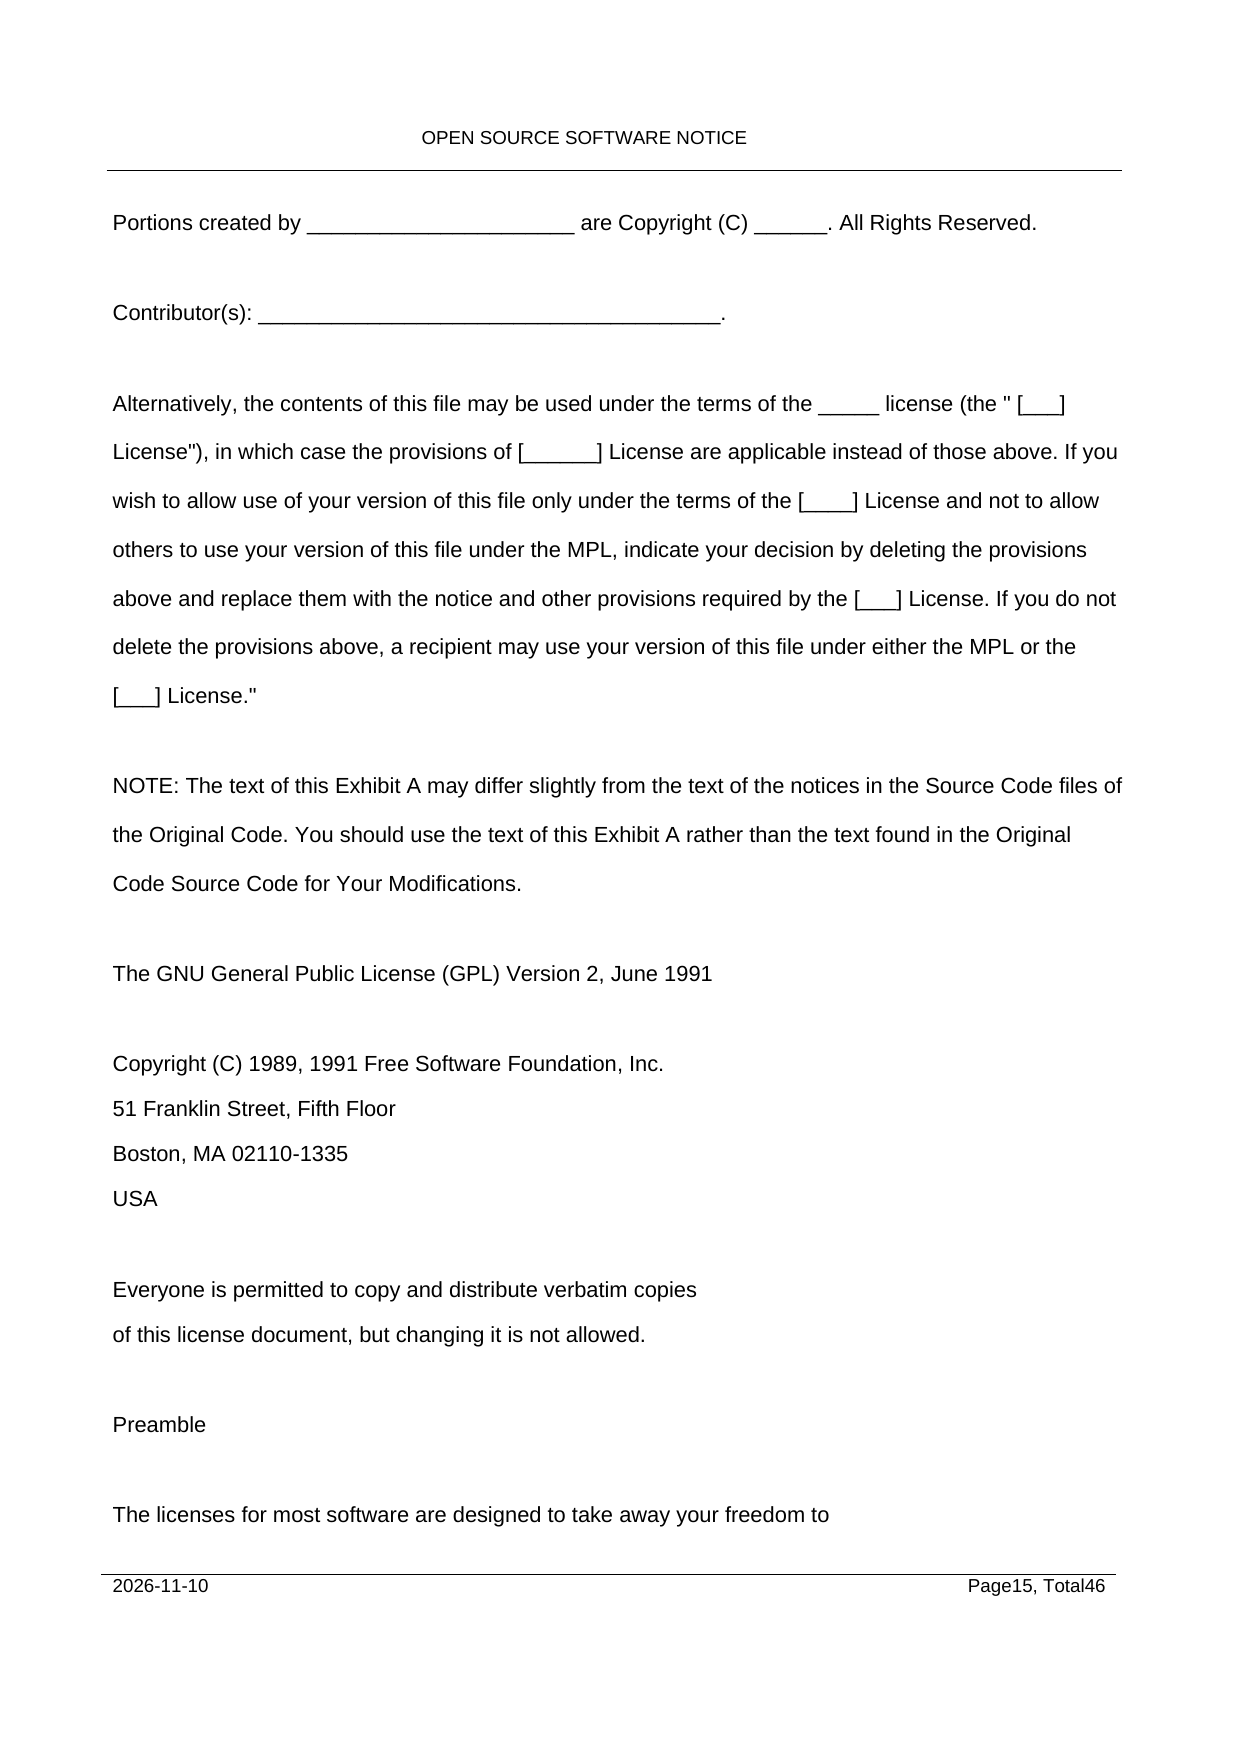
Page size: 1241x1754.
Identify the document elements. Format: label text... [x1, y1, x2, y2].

text The licenses for most software are designed to take away your freedom to [112, 1498, 1128, 1531]
text Contributor(s): ______________________________________. [112, 297, 1128, 329]
text NOTE: The text of this Exhibit A may differ slightly from the text of the notices in the Source Code files of the Original Code. You should use the text of this Exhibit A rather than the text found in the Original Code Source Code for Your Modifications. [112, 769, 1128, 899]
text 51 Franklin Street, Fifth Floor [112, 1092, 1128, 1125]
text Everyone is permitted to copy and distribute verbatim copies [112, 1273, 1128, 1305]
text of this license document, but changing it is not allowed. [112, 1318, 1128, 1351]
text Alternatively, the contents of this file may be used under the terms of the _____ license (the " [___] License"), in which case the provisions of [______] License are applicable instead of those above. If you wish to allow use of your version of this file only under the terms of the [____] License and not to allow others to use your version of this file under the MPL, indicate your decision by deleting the provisions above and replace them with the notice and other provisions required by the [___] License. If you do not delete the provisions above, a recipient may use your version of this file under either the MPL or the [___] License." [112, 387, 1128, 712]
text The GNU General Public License (GPL) Version 2, June 1991 [112, 957, 1128, 990]
text Copyright (C) 1989, 1991 Free Software Foundation, Inc. [112, 1047, 1128, 1080]
text Preamble [112, 1408, 1128, 1441]
text Boston, MA 02110-1335 [112, 1138, 1128, 1170]
text Portions created by ______________________ are Copyright (C) ______. All Rights Reserved. [112, 206, 1128, 239]
text USA [112, 1183, 1128, 1215]
